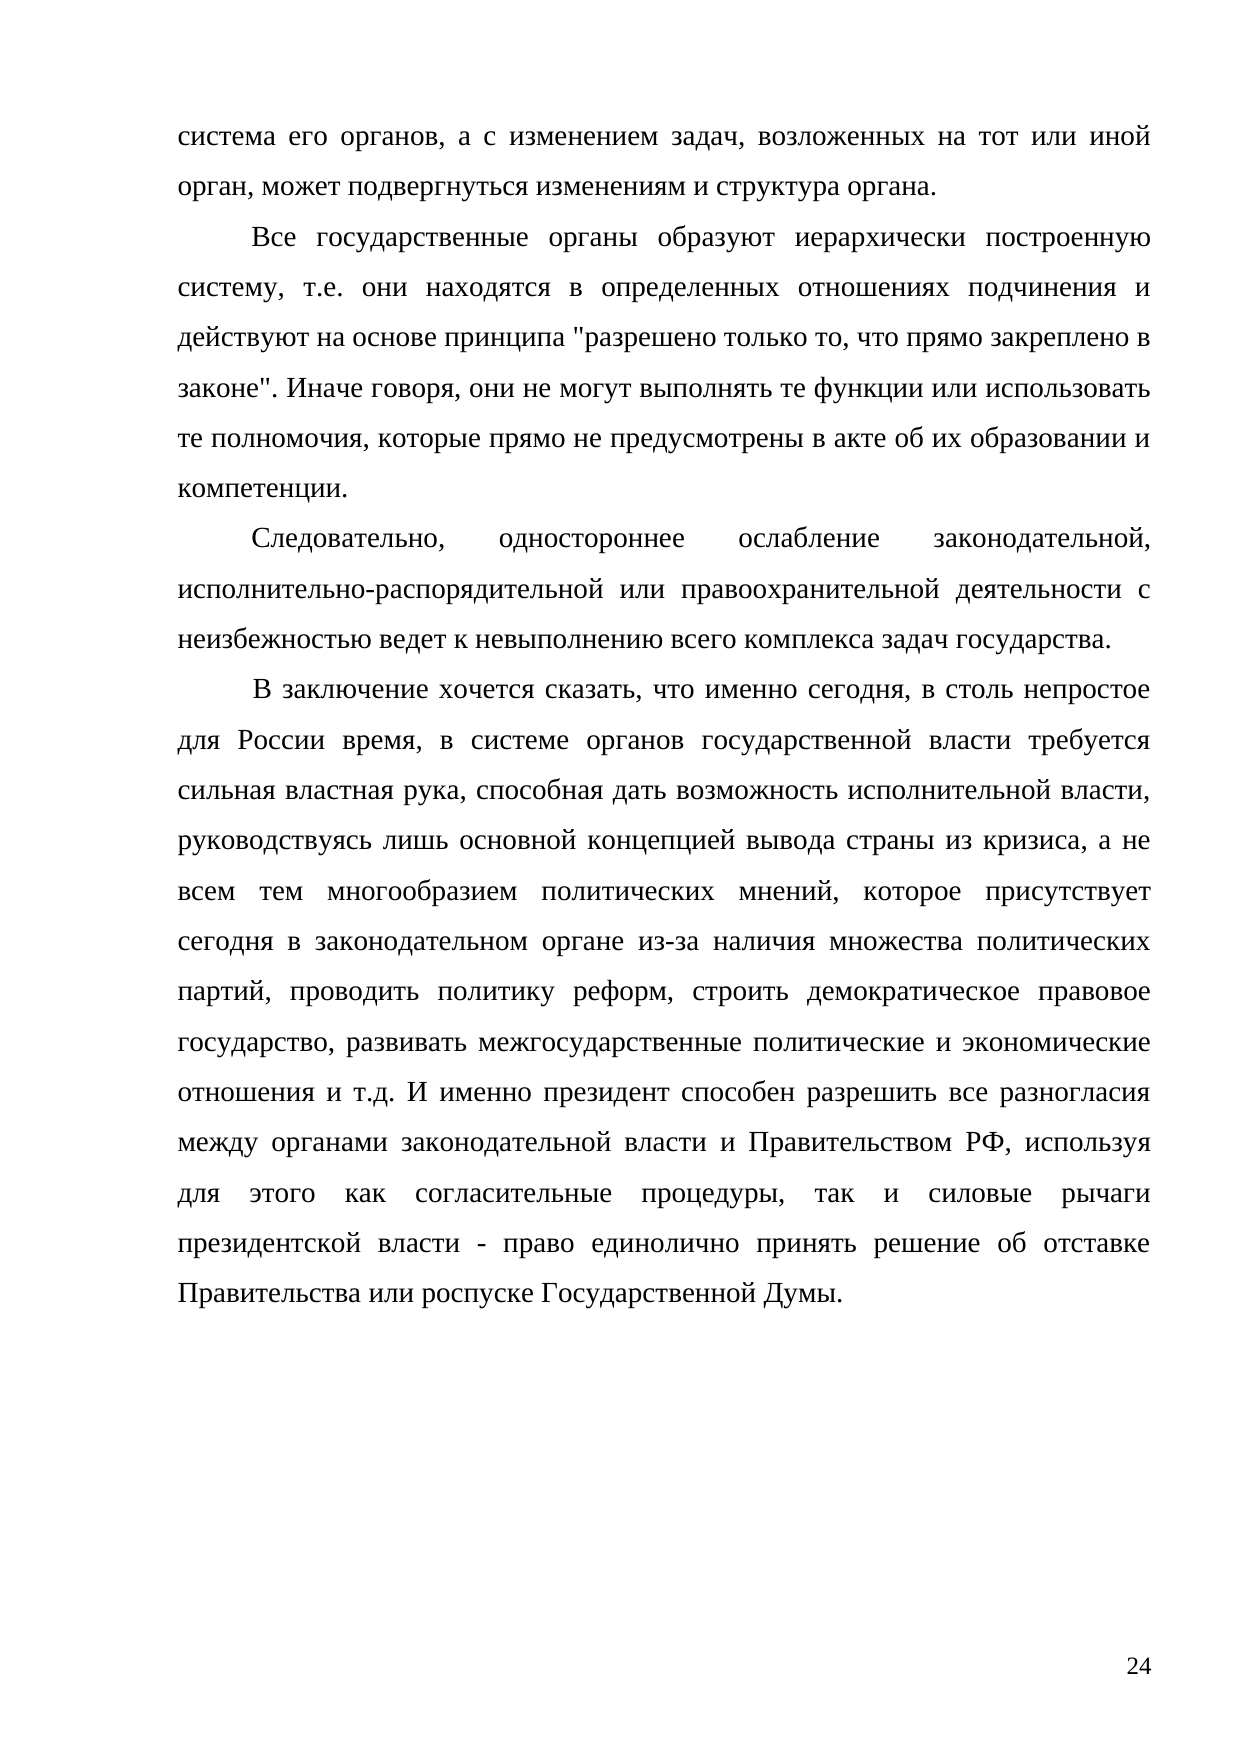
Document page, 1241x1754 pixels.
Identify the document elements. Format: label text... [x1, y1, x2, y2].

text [177, 118, 1152, 202]
text В заключение хочется сказать, что именно сегодня, в столь непростое для России время, в системе органов государственной власти требуется сильная властная рука, способная дать возможность исполнительной власти, руководствуясь лишь основной концепцией вывода страны из кризиса, а не всем тем многообразием политических мнений, которое присутствует сегодня в законодательном органе из-за наличия множества политических партий, проводить политику реформ, строить демократическое правовое государство, развивать межгосударственные политические и экономические отношения и т.д. И именно президент способен разрешить все разногласия между органами законодательной власти и Правительством РФ, используя для этого как согласительные процедуры, так и силовые рычаги президентской власти - право единолично принять решение об отставке Правительства или роспуске Государственной Думы. [177, 672, 1152, 1309]
text Все государственные органы образуют иерархически построенную систему, т.е. они находятся в определенных отношениях подчинения и действуют на основе принципа "разрешено только то, что прямо закреплено в законе". Иначе говоря, они не могут выполнять те функции или использовать те полномочия, которые прямо не предусмотрены в акте об их образовании и компетенции. [177, 219, 1152, 504]
text Следовательно, одностороннее ослабление законодательной, исполнительно-распорядительной или правоохранительной деятельности с неизбежностью ведет к невыполнению всего комплекса задач государства. [177, 521, 1152, 655]
